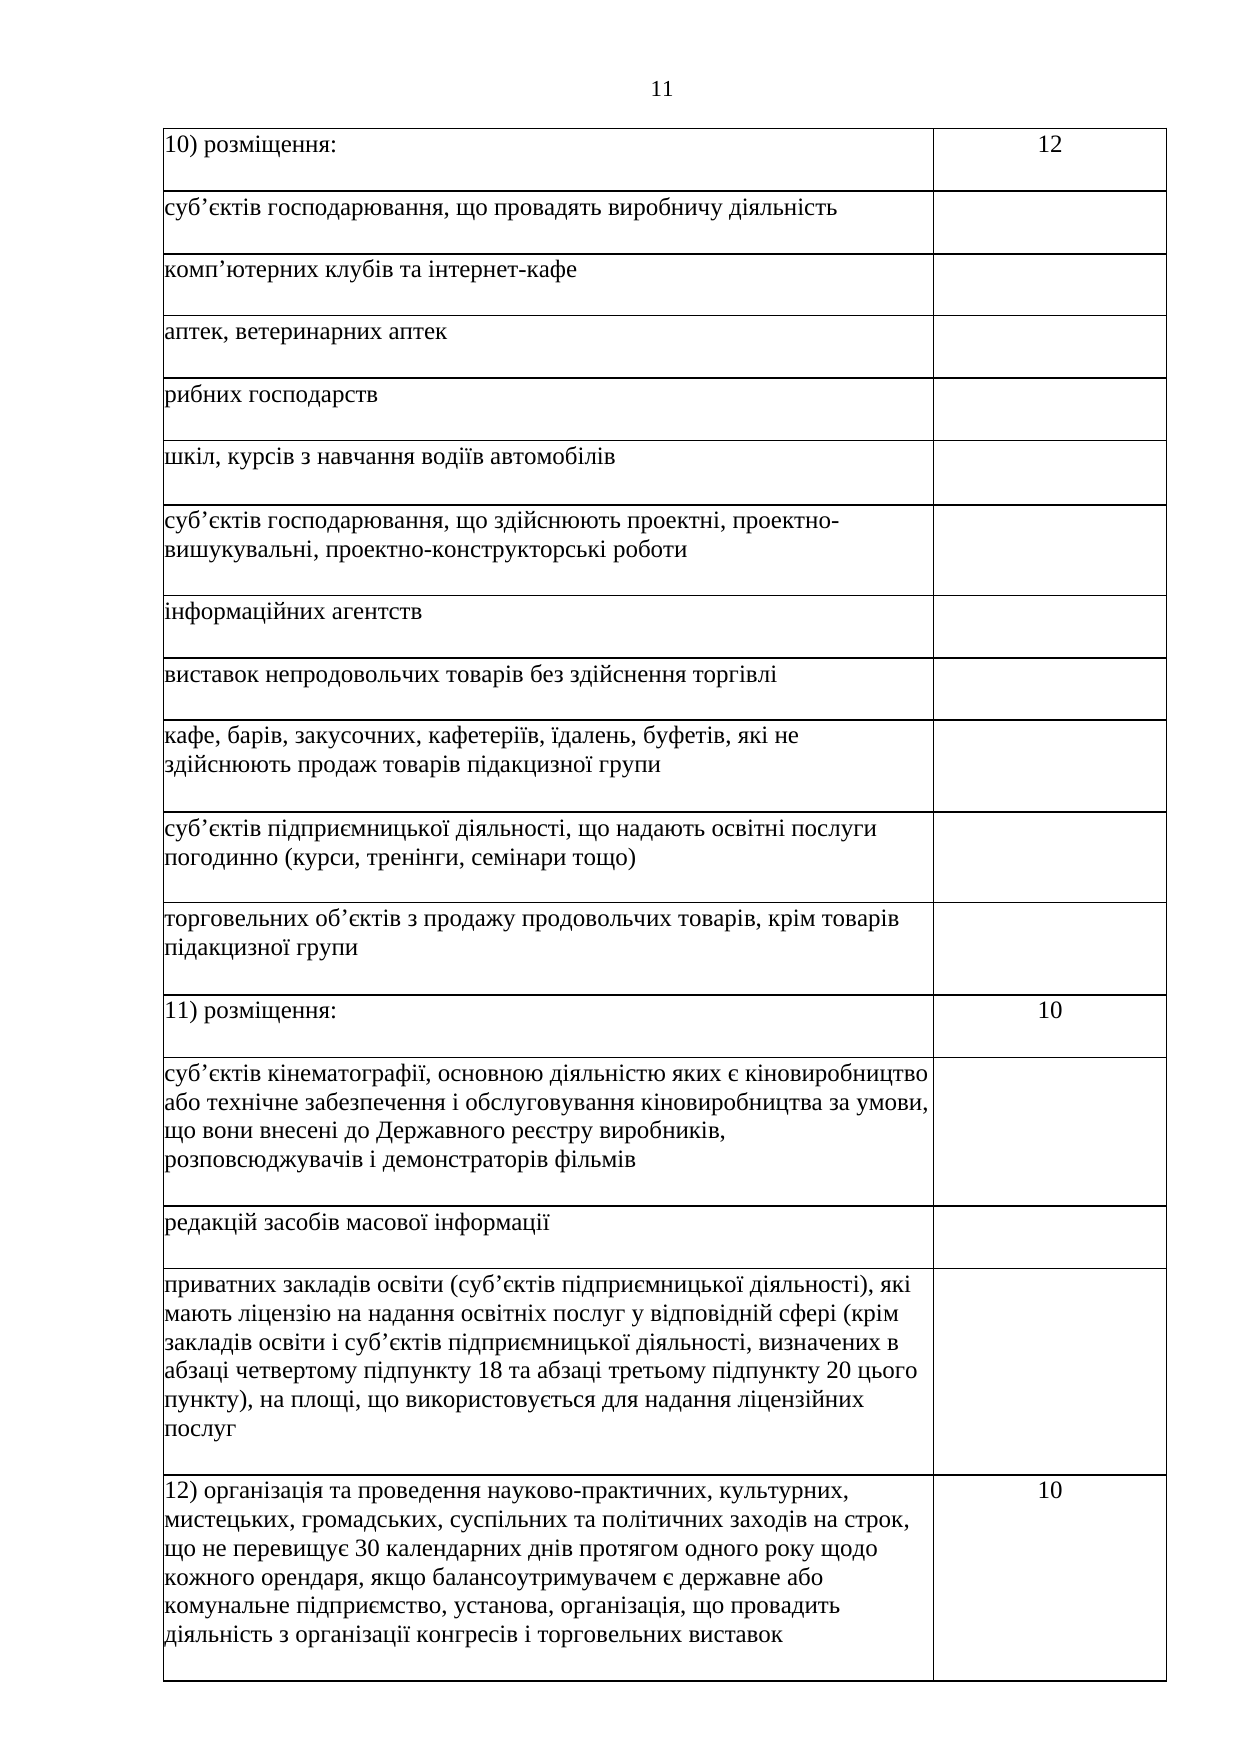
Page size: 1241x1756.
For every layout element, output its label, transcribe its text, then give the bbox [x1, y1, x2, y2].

table_cell 12) організація та проведення науково-практичних, культурних, мистецьких, громадських, суспільних та політичних заходів на строк, що не перевищує 30 календарних днів протягом одного року щодо кожного орендаря, якщо балансоутримувачем є державне або комунальне підприємство, установа, організація, що провадить діяльність з організації конгресів і торговельних виставок [164, 1476, 933, 1680]
table_cell суб’єктів господарювання, що провадять виробничу діяльність [164, 192, 933, 252]
table_cell [934, 441, 1166, 504]
table_cell [934, 316, 1166, 377]
table_cell [934, 721, 1166, 811]
table_cell виставок непродовольчих товарів без здійснення торгівлі [164, 659, 933, 719]
table_cell [934, 506, 1166, 594]
table_cell [934, 1269, 1166, 1474]
table_cell [934, 255, 1166, 315]
table_cell 10 [934, 1476, 1166, 1680]
table_cell кафе, барів, закусочних, кафетеріїв, їдалень, буфетів, які не здійснюють продаж товарів підакцизної групи [164, 721, 933, 811]
table_cell суб’єктів господарювання, що здійснюють проектні, проектно- вишукувальні, проектно-конструкторські роботи [164, 506, 933, 594]
table_cell [934, 903, 1166, 994]
table_cell суб’єктів кінематографії, основною діяльністю яких є кіновиробництво або технічне забезпечення і обслуговування кіновиробництва за умови, що вони внесені до Державного реєстру виробників, розповсюджувачів і демонстраторів фільмів [164, 1058, 933, 1205]
table_cell [934, 596, 1166, 657]
table_cell [934, 659, 1166, 719]
table_cell приватних закладів освіти (суб’єктів підприємницької діяльності), які мають ліцензію на надання освітніх послуг у відповідній сфері (крім закладів освіти і суб’єктів підприємницької діяльності, визначених в абзаці четвертому підпункту 18 та абзаці третьому підпункту 20 цього пункту), на площі, що використовується для надання ліцензійних послуг [164, 1269, 933, 1474]
table_cell [934, 1207, 1166, 1268]
table_cell суб’єктів підприємницької діяльності, що надають освітні послуги погодинно (курси, тренінги, семінари тощо) [164, 813, 933, 902]
table_cell аптек, ветеринарних аптек [164, 316, 933, 377]
table_cell [934, 813, 1166, 902]
table_cell шкіл, курсів з навчання водіїв автомобілів [164, 441, 933, 504]
table_header 12 [934, 129, 1166, 190]
table_cell 11) розміщення: [164, 996, 933, 1057]
table_cell редакцій засобів масової інформації [164, 1207, 933, 1268]
table_cell інформаційних агентств [164, 596, 933, 657]
table_cell торговельних об’єктів з продажу продовольчих товарів, крім товарів підакцизної групи [164, 903, 933, 994]
table_cell [934, 1058, 1166, 1205]
table_cell комп’ютерних клубів та інтернет-кафе [164, 255, 933, 315]
table_cell [934, 379, 1166, 440]
table_cell рибних господарств [164, 379, 933, 440]
table_cell 10 [934, 996, 1166, 1057]
table_header 10) розміщення: [164, 129, 933, 190]
table_cell [934, 192, 1166, 252]
